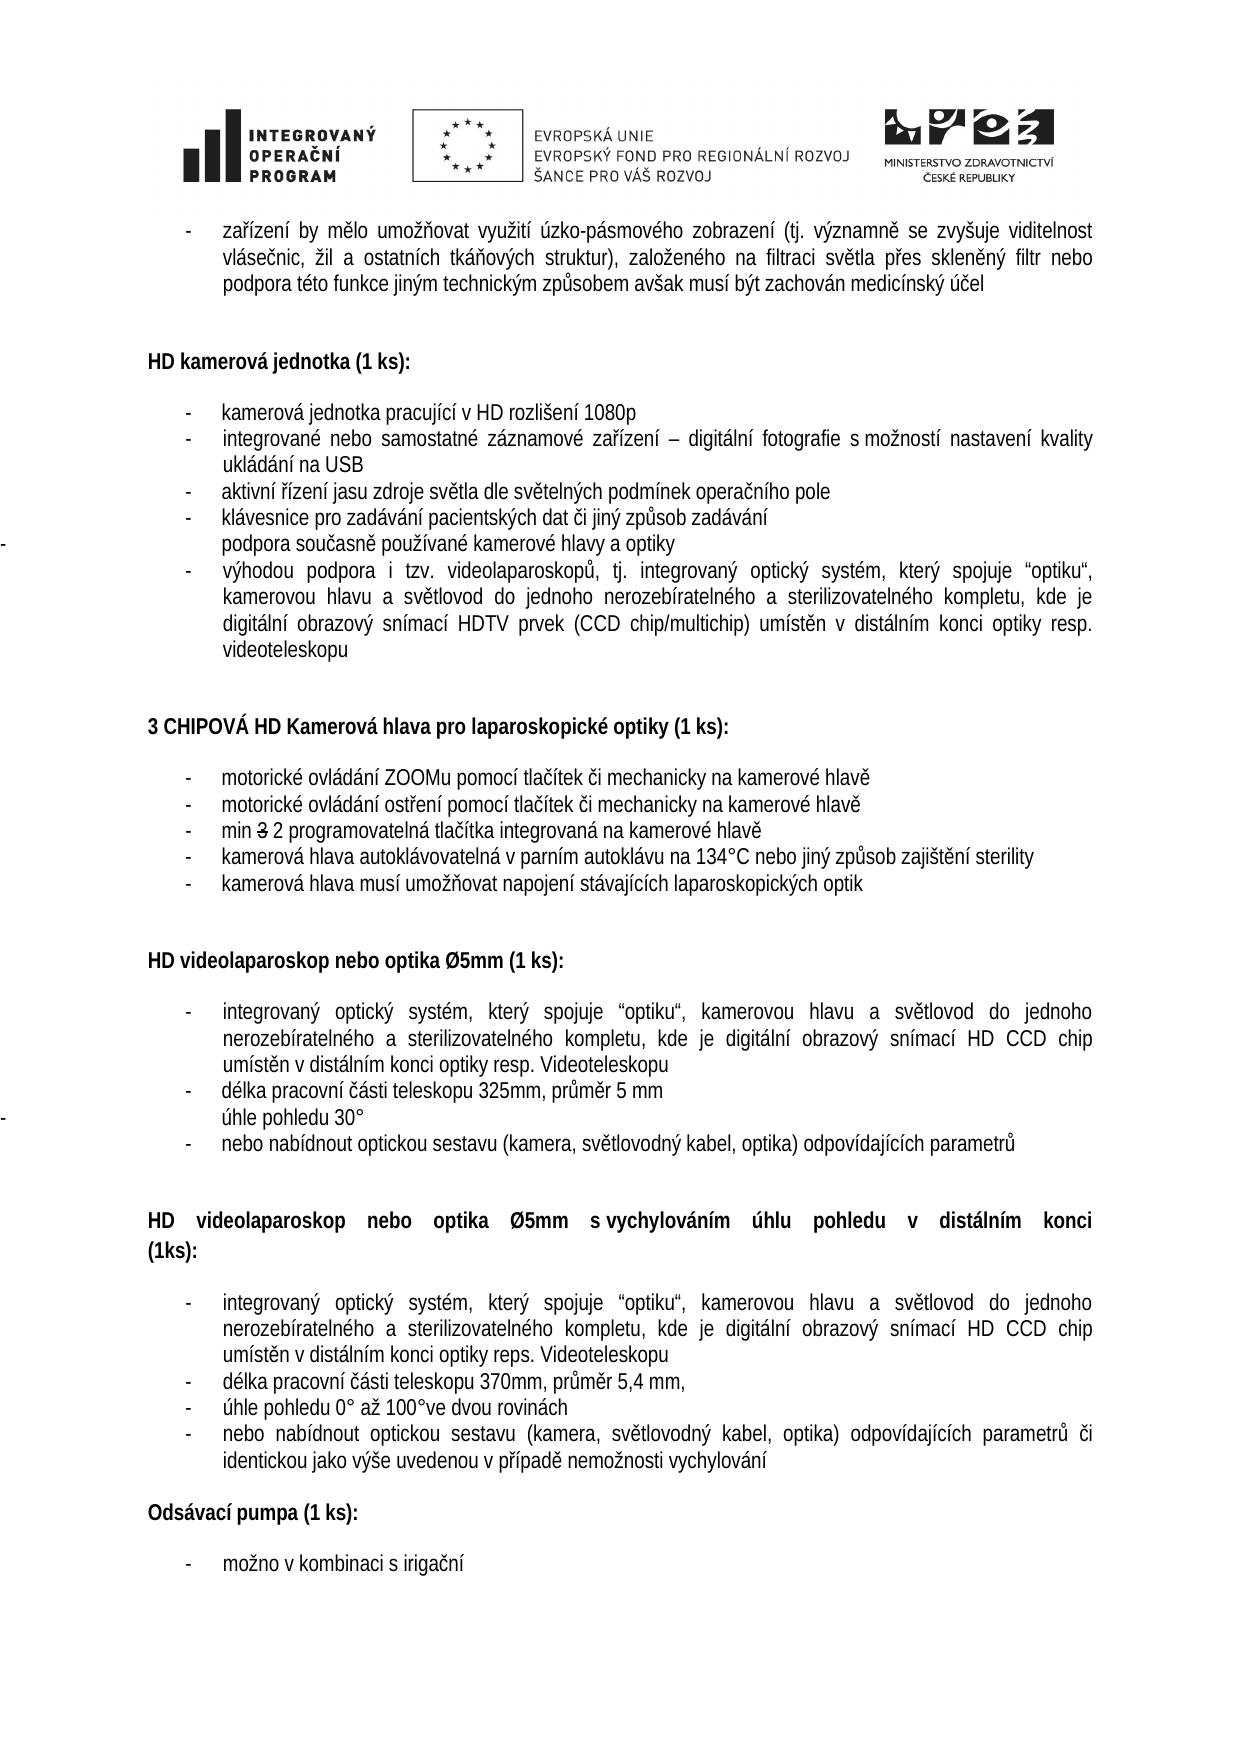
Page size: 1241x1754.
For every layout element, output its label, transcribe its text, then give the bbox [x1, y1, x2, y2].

text Odsávací pumpa (1 ks): [148, 1499, 1093, 1526]
picture [147, 73, 1090, 218]
list možno v kombinaci s irigační [185, 1550, 1093, 1577]
text 3 CHIPOVÁ HD Kamerová hlava pro laparoskopické optiky (1 ks): [148, 713, 1093, 739]
list nebo nabídnout optickou sestavu (kamera, světlovodný kabel, optika) odpovídajících parametrů [185, 1130, 1093, 1156]
list motorické ovládání ostření pomocí tlačítek či mechanicky na kamerové hlavě [185, 791, 1093, 817]
text HD videolaparoskop nebo optika Ø5mm (1 ks): [148, 947, 1093, 973]
list délka pracovní části teleskopu 370mm, průměr 5,4 mm, [185, 1368, 1093, 1394]
list kamerová jednotka pracující v HD rozlišení 1080p [185, 399, 1093, 425]
text HD videolaparoskop nebo optika Ø5mm s vychylováním úhlu pohledu v distálním konci (1ks): [148, 1207, 1093, 1264]
list délka pracovní části teleskopu 325mm, průměr [185, 1077, 1093, 1103]
list kamerová hlava musí umožňovat napojení stávajících laparoskopických optik [185, 870, 1093, 896]
list nebo nabídnout optickou sestavu (kamera, světlovodný kabel, optika) odpovídajících parametrů či identickou jako výše uvedenou v případě nemožnosti vychylování [185, 1420, 1093, 1473]
list motorické ovládání ZOOMu pomocí tlačítek či mechanicky na kamerové hlavě [185, 764, 1093, 791]
list výhodou podpora i tzv. videolaparoskopů, tj. integrovaný optický systém, který spojuje “optiku“, kamerovou hlavu a světlovod do jednoho nerozebíratelného a sterilizovatelného kompletu, kde je digitální obrazový snímací HDTV prvek (CCD chip/multichip) umístěn v distálním konci optiky resp. videoteleskopu [185, 557, 1093, 662]
list integrovaný optický systém, který spojuje “optiku“, kamerovou hlavu a světlovod do jednoho nerozebíratelného a sterilizovatelného kompletu, kde je digitální obrazový snímací HD CCD chip umístěn v distálním konci optiky reps. Videoteleskopu [185, 1288, 1093, 1368]
list aktivní řízení jasu zdroje světla dle světelných podmínek operačního pole [185, 478, 1093, 504]
list integrované nebo samostatné záznamové zařízení – digitální fotografie s možností nastavení kvality ukládání na USB [185, 425, 1093, 478]
list min 3 2 programovatelná tlačítka integrovaná na kamerové hlavě [185, 817, 1093, 843]
list kamerová hlava autoklávovatelná v parním autoklávu na nebo jiný způsob zajištění sterility [185, 843, 1093, 870]
text HD kamerová jednotka (1 ks): [148, 348, 1093, 374]
list klávesnice pro zadávání pacientských dat či jiný způsob zadávání [185, 504, 1093, 530]
list úhle pohledu 0° až 100°ve dvou rovinách [185, 1394, 1093, 1420]
list zařízení by mělo umožňovat využití úzko-pásmového zobrazení (tj. významně se zvyšuje viditelnost vlásečnic, žil a ostatních tkáňových struktur), založeného na filtraci světla přes skleněný filtr nebo podpora této funkce jiným technickým způsobem avšak musí být zachován medicínský účel [185, 217, 1093, 297]
list úhle pohledu 30° [0, 1103, 1093, 1130]
list integrovaný optický systém, který spojuje “optiku“, kamerovou hlavu a světlovod do jednoho nerozebíratelného a sterilizovatelného kompletu, kde je digitální obrazový snímací HD CCD chip umístěn v distálním konci optiky resp. Videoteleskopu [185, 998, 1093, 1077]
list podpora současně používané kamerové hlavy a optiky [0, 530, 1093, 557]
